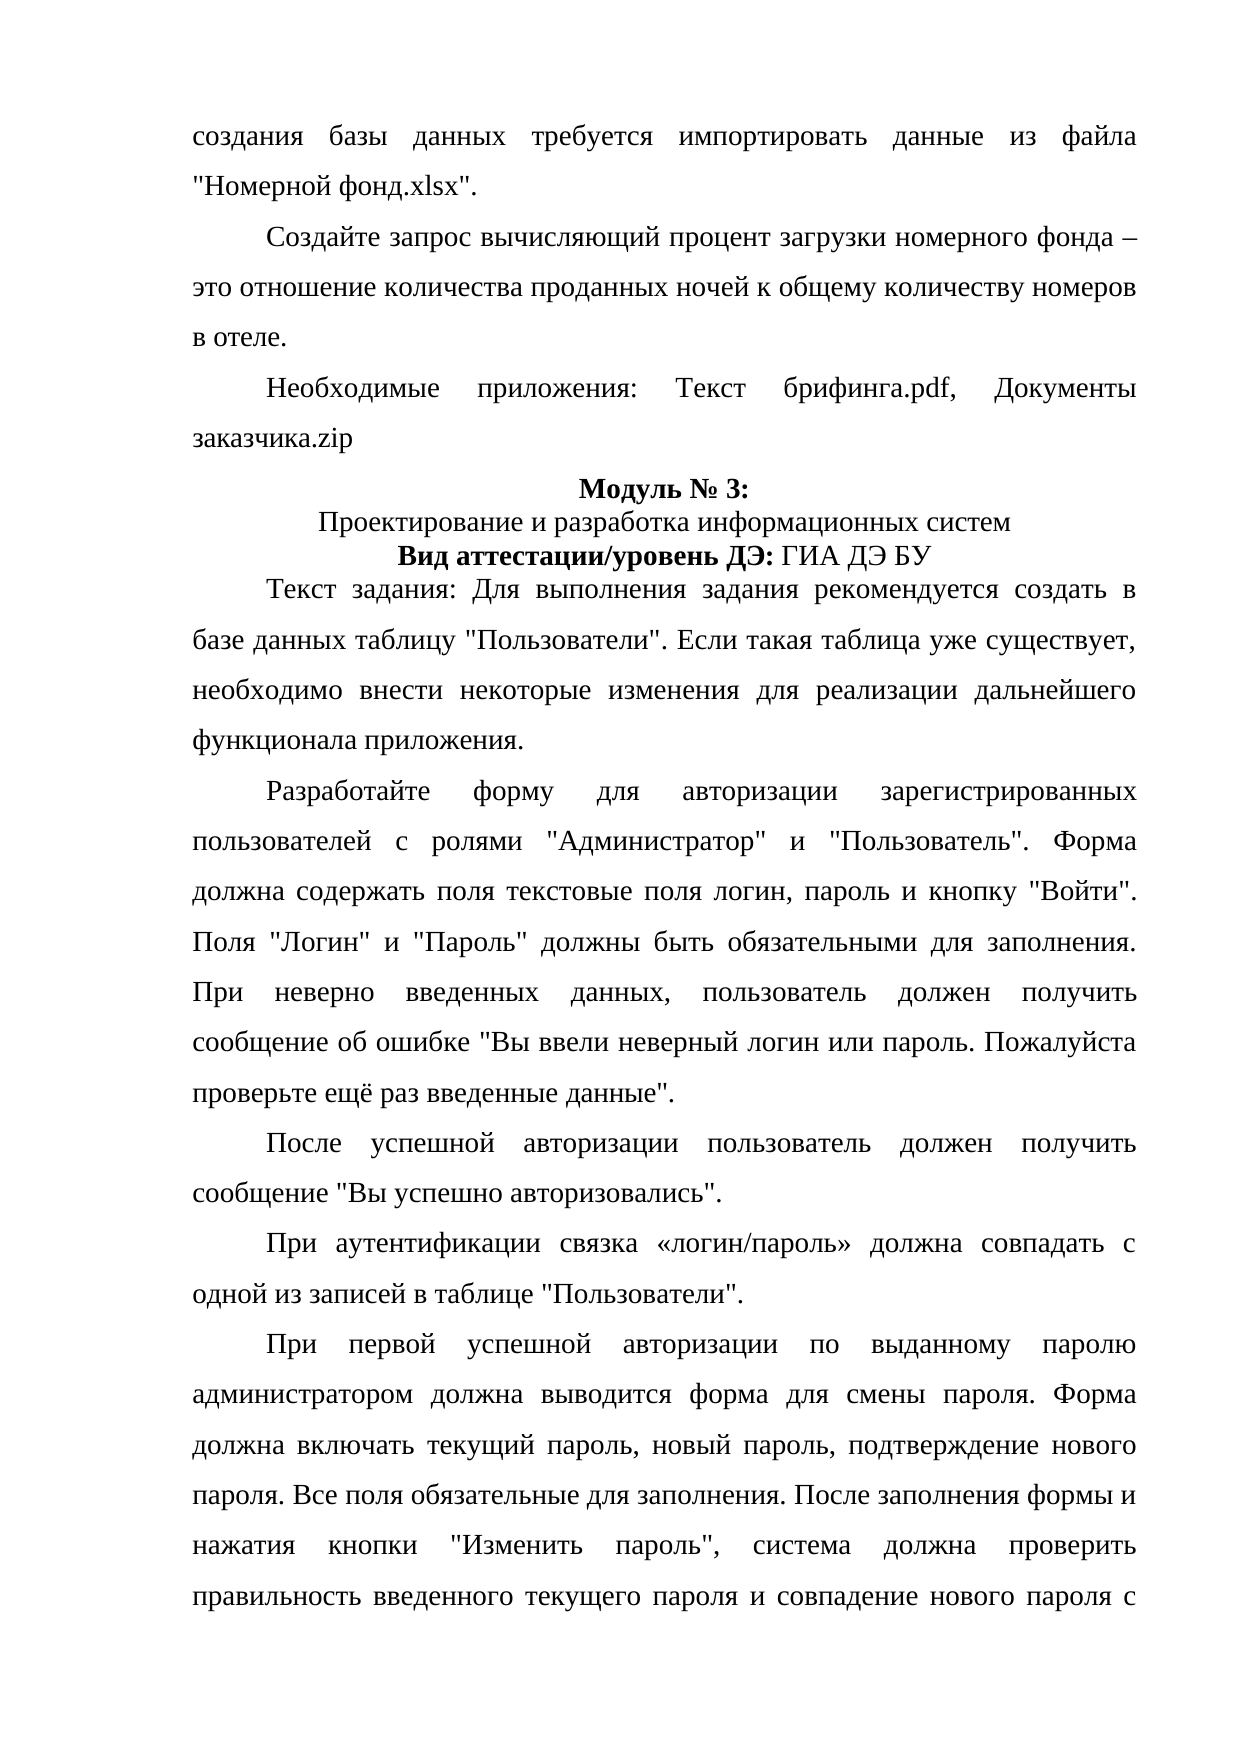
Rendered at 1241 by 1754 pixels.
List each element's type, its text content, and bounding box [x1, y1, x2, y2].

text После успешной авторизации пользователь должен получить сообщение "Вы успешно авторизовались". [192, 1125, 1137, 1209]
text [192, 118, 1137, 202]
text При аутентификации связка «логин/пароль» должна совпадать с одной из записей в таблице "Пользователи". [192, 1226, 1137, 1309]
text Необходимые приложения: Текст брифинга.pdf, Документы заказчика.zip [192, 370, 1137, 454]
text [192, 1326, 1137, 1611]
text Создайте запрос вычисляющий процент загрузки номерного фонда – это отношение количества проданных ночей к общему количеству номеров в отеле. [192, 219, 1137, 353]
text Проектирование и разработка информационных систем [177, 504, 1151, 538]
text Модуль № 3: [177, 471, 1151, 504]
text Вид аттестации/уровень ДЭ: ГИА ДЭ БУ [177, 538, 1151, 572]
text Текст задания: Для выполнения задания рекомендуется создать в базе данных таблицу "Пользователи". Если такая таблица уже существует, необходимо внести некоторые изменения для реализации дальнейшего функционала приложения. [192, 572, 1137, 756]
text Разработайте форму для авторизации зарегистрированных пользователей с ролями "Администратор" и "Пользователь". Форма должна содержать поля текстовые поля логин, пароль и кнопку "Войти". Поля "Логин" и "Пароль" должны быть обязательными для заполнения. При неверно введенных данных, пользователь должен получить сообщение об ошибке "Вы ввели неверный логин или пароль. Пожалуйста проверьте ещё раз введенные данные". [192, 773, 1137, 1108]
